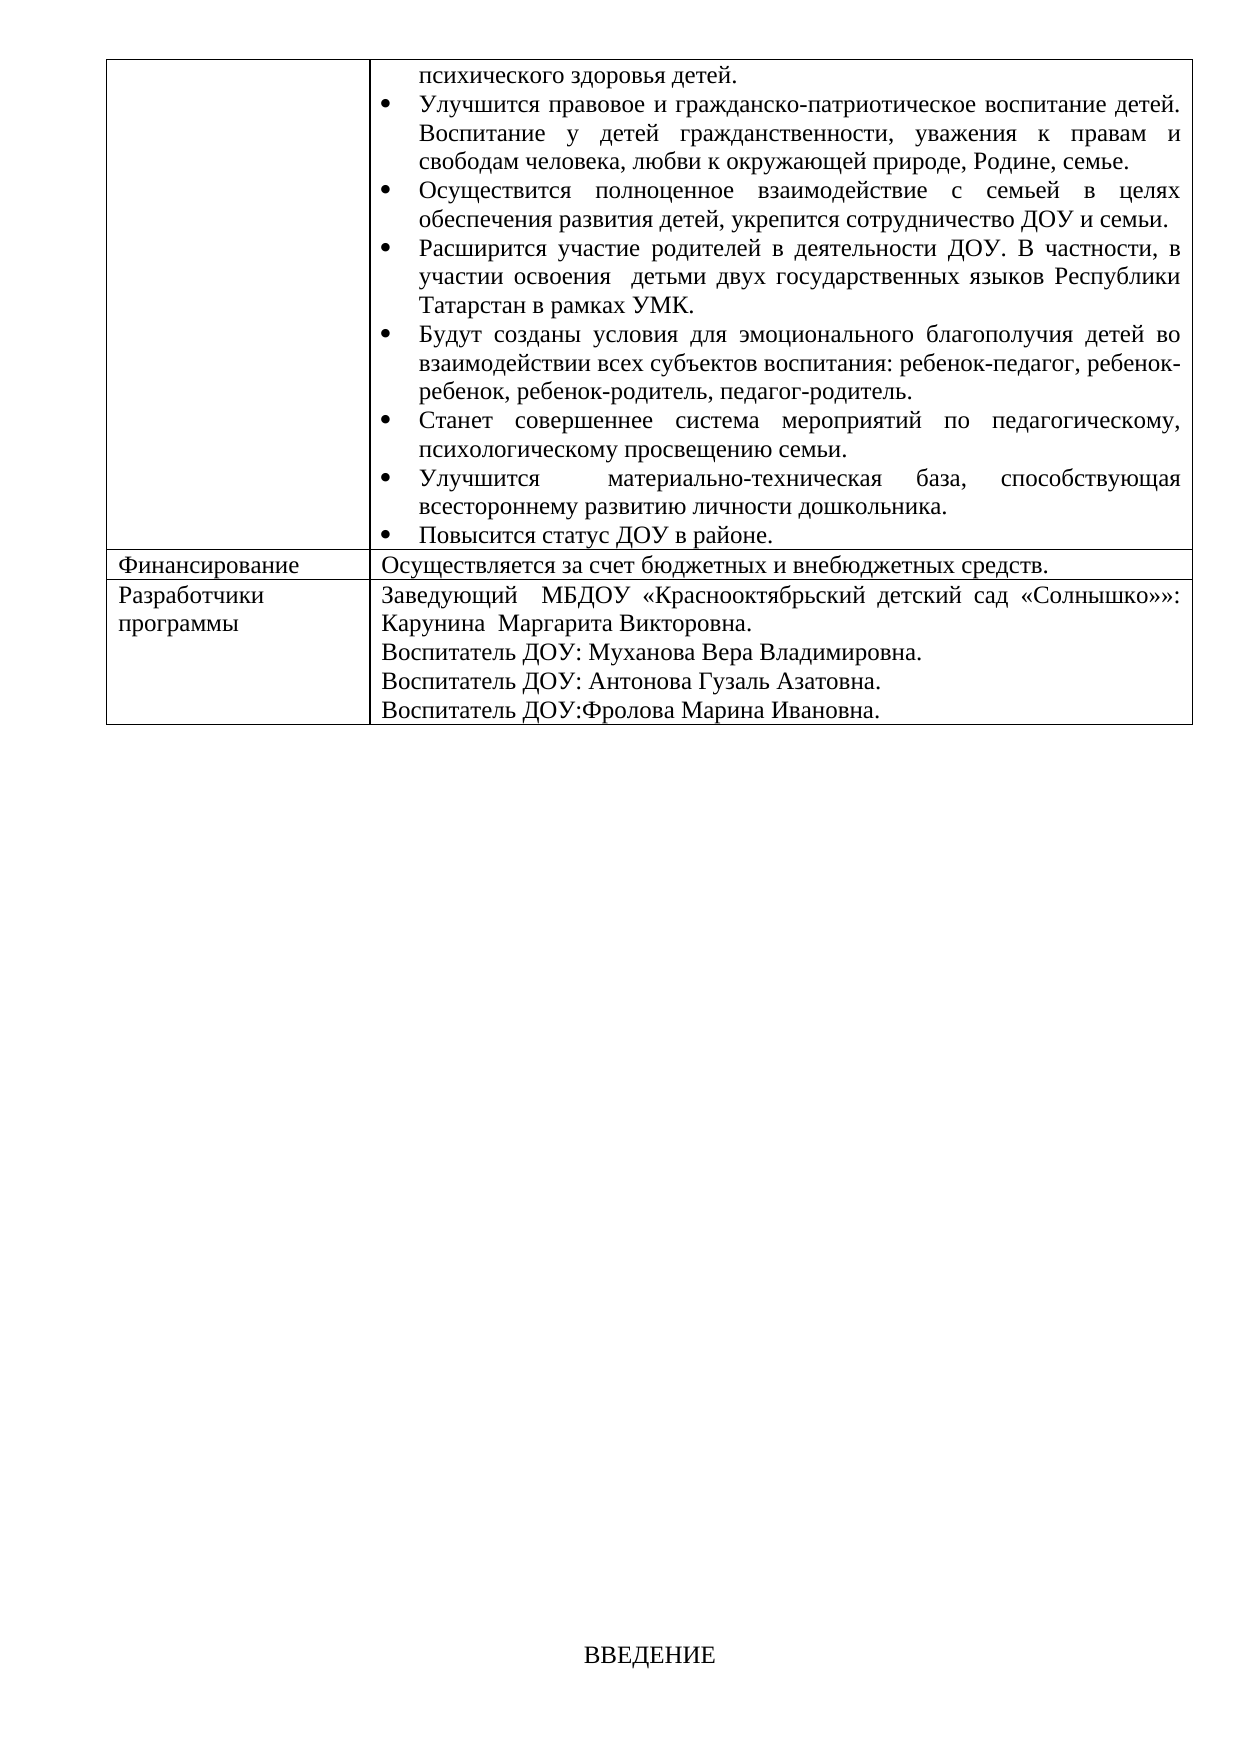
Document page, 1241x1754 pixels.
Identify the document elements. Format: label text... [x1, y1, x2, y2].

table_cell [371, 60, 1192, 549]
table_cell Разработчики программы [107, 580, 369, 723]
table_cell Заведующий МБДОУ «Краснооктябрьский детский сад «Солнышко»»: Карунина Маргарита Викторовна. Воспитатель ДОУ: Муханова Вера Владимировна. Воспитатель ДОУ: Антонова Гузаль Азатовна. Воспитатель ДОУ:Фролова Марина Ивановна. [371, 580, 1192, 723]
table_cell Финансирование [107, 550, 369, 579]
table_cell Осуществляется за счет бюджетных и внебюджетных средств. [371, 550, 1192, 579]
text ВВЕДЕНИЕ [118, 1640, 1181, 1669]
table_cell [107, 60, 369, 549]
